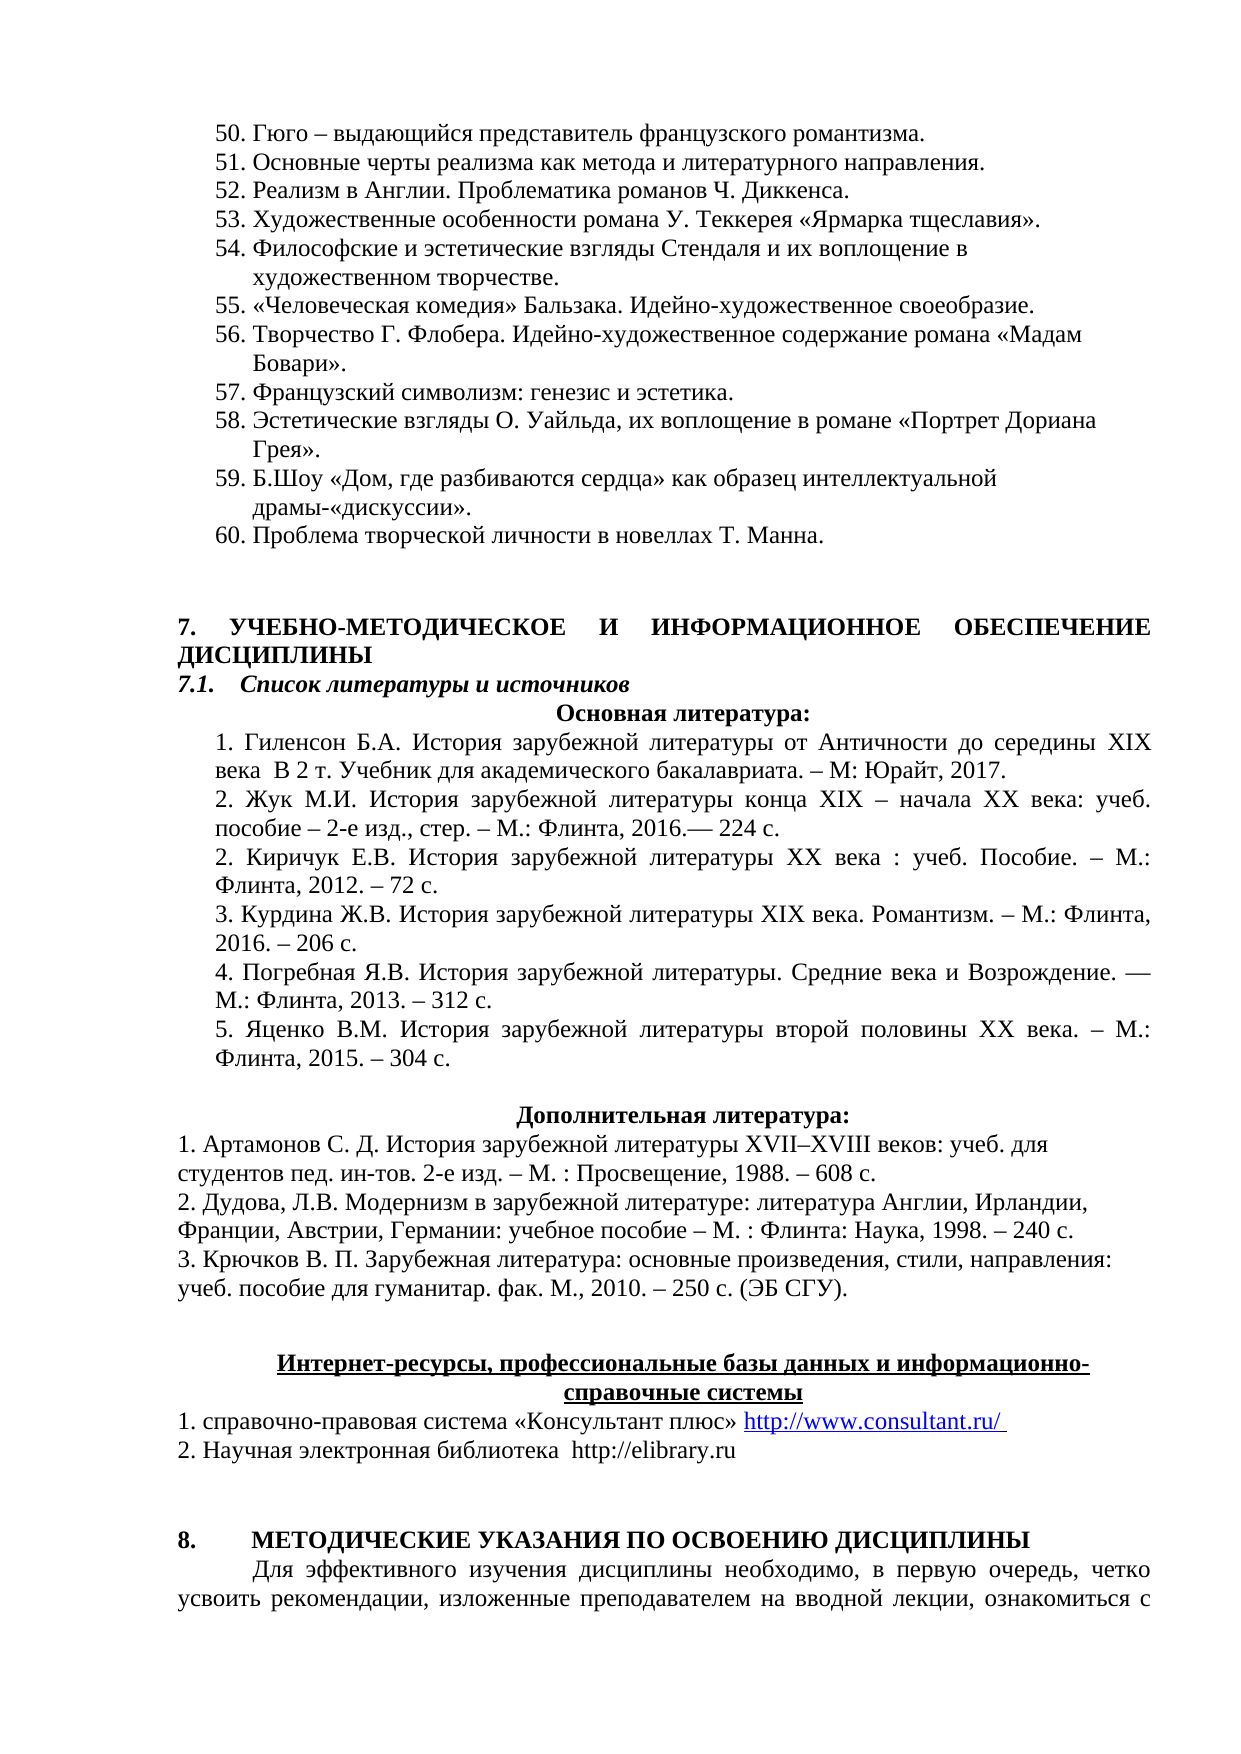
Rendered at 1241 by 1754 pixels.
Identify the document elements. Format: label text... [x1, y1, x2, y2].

list Проблема творческой личности в новеллах Т. Манна. [215, 521, 1152, 549]
text 7.1. Список литературы и источников [177, 669, 1152, 698]
text 2. Дудова, Л.В. Модернизм в зарубежной литературе: литература Англии, Ирландии, Франции, Австрии, Германии: учебное пособие – М. : Флинта: Наука, 1998. – 240 с. [177, 1187, 1152, 1244]
list Б.Шоу «Дом, где разбиваются сердца» как образец интеллектуальной драмы-«дискуссии». [215, 463, 1152, 521]
list Реализм в Англии. Проблематика романов Ч. Диккенса. [215, 176, 1152, 204]
list Творчество Г. Флобера. Идейно-художественное содержание романа «Мадам Бовари». [215, 319, 1152, 377]
text 3. Курдина Ж.В. История зарубежной литературы XIX века. Романтизм. – М.: Флинта, 2016. – 206 с. [215, 899, 1152, 957]
list «Человеческая комедия» Бальзака. Идейно-художественное своеобразие. [215, 291, 1152, 319]
text 1. справочно-правовая система «Консультант плюс» http://www.consultant.ru/ [177, 1406, 1152, 1435]
list Основные черты реализма как метода и литературного направления. [215, 147, 1152, 176]
list Гюго – выдающийся представитель французского романтизма. [215, 118, 1152, 147]
text 2. Жук М.И. История зарубежной литературы конца XIX – начала XX века: учеб. пособие – 2-е изд., стер. – М.: Флинта, 2016.— 224 с. [215, 784, 1152, 842]
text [177, 1554, 1152, 1611]
text 3. Крючков В. П. Зарубежная литература: основные произведения, стили, направления: учеб. пособие для гуманитар. фак. М., 2010. – 250 с. (ЭБ СГУ). [177, 1244, 1152, 1302]
list Художественные особенности романа У. Теккерея «Ярмарка тщеславия». [215, 204, 1152, 233]
text 1. Гиленсон Б.А. История зарубежной литературы от Античности до середины XIX века В 2 т. Учебник для академического бакалавриата. – М: Юрайт, 2017. [215, 727, 1152, 784]
list Философские и эстетические взгляды Стендаля и их воплощение в художественном творчестве. [215, 233, 1152, 291]
text Интернет-ресурсы, профессиональные базы данных и информационно-справочные системы [215, 1348, 1152, 1406]
text Основная литература: [215, 698, 1152, 727]
text 2. Научная электронная библиотека http://elibrary.ru [177, 1435, 1152, 1463]
text 1. Артамонов С. Д. История зарубежной литературы XVII–XVIII веков: учеб. для студентов пед. ин-тов. 2-е изд. – М. : Просвещение, 1988. – 608 с. [177, 1129, 1152, 1187]
text 2. Киричук Е.В. История зарубежной литературы XX века : учеб. Пособие. – М.: Флинта, 2012. – 72 с. [215, 842, 1152, 899]
text 4. Погребная Я.В. История зарубежной литературы. Средние века и Возрождение. — М.: Флинта, 2013. – 312 с. [215, 957, 1152, 1014]
list Эстетические взгляды О. Уайльда, их воплощение в романе «Портрет Дориана Грея». [215, 406, 1152, 463]
text Дополнительная литература: [215, 1100, 1152, 1129]
list Французский символизм: генезис и эстетика. [215, 377, 1152, 406]
text 5. Яценко В.М. История зарубежной литературы второй половины ХХ века. – М.: Флинта, 2015. – 304 с. [215, 1014, 1152, 1072]
text 8. МЕТОДИЧЕСКИЕ УКАЗАНИЯ ПО ОСВОЕНИЮ ДИСЦИПЛИНЫ [177, 1525, 1152, 1554]
text 7. УЧЕБНО-МЕТОДИЧЕСКОЕ И ИНФОРМАЦИОННОЕ ОБЕСПЕЧЕНИЕ ДИСЦИПЛИНЫ [177, 612, 1152, 669]
